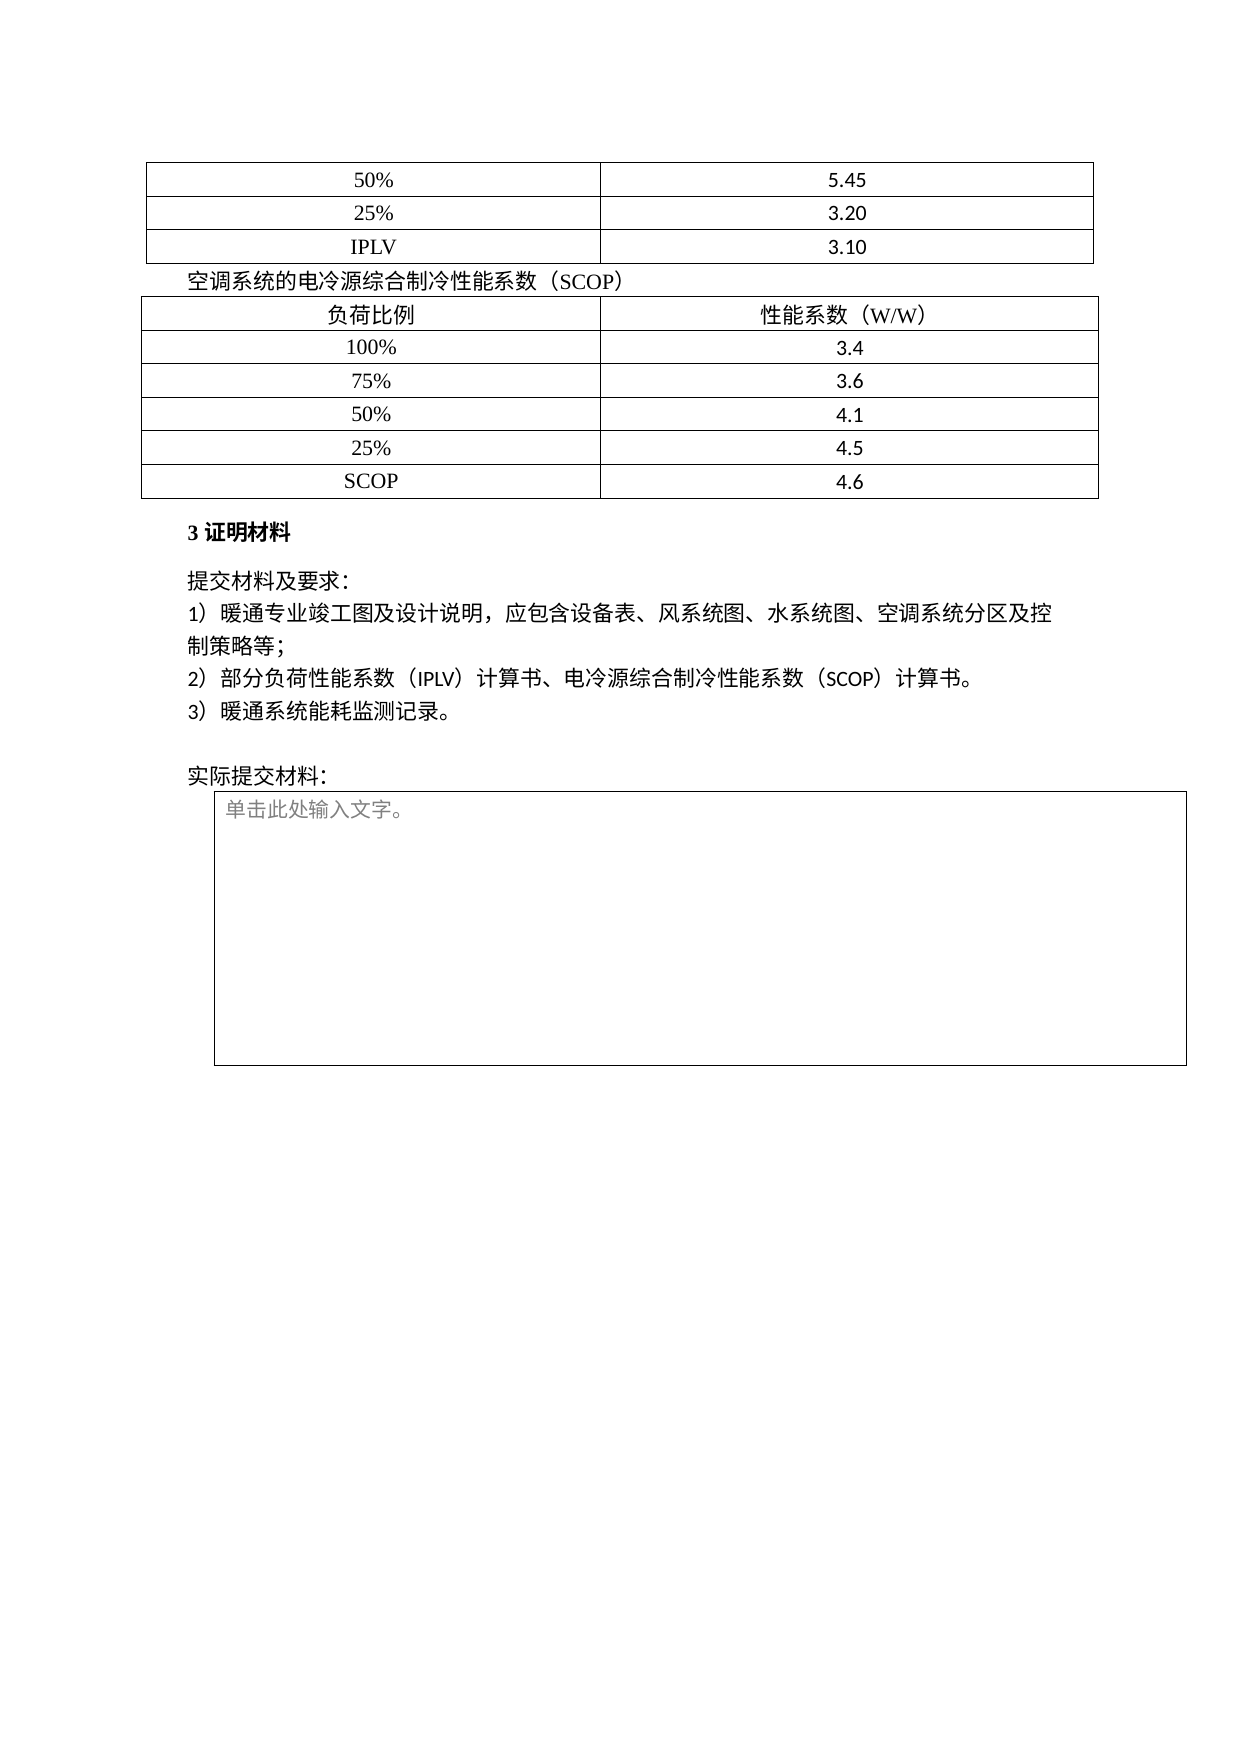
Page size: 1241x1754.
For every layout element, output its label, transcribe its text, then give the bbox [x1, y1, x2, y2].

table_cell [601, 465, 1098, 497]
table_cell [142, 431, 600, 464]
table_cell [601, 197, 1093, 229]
text 1）暖通专业竣工图及设计说明，应包含设备表、风系统图、水系统图、空调系统分区及控制策略等； [187, 596, 1053, 661]
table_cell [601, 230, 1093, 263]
text 3 证明材料 [187, 515, 1053, 547]
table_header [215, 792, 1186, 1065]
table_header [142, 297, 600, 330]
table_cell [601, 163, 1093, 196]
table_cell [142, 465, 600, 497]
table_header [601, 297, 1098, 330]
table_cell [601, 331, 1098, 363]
text 2）部分负荷性能系数（IPLV）计算书、电冷源综合制冷性能系数（SCOP）计算书。 [187, 661, 1053, 693]
text 空调系统的电冷源综合制冷性能系数（SCOP） [187, 264, 1053, 296]
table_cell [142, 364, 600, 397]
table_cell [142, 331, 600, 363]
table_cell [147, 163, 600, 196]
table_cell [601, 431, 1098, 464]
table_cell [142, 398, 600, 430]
text 提交材料及要求： [187, 563, 1053, 596]
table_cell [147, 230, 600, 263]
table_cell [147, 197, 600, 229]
text 实际提交材料： [187, 758, 1053, 791]
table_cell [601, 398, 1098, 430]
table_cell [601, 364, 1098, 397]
text 3）暖通系统能耗监测记录。 [187, 693, 1053, 726]
